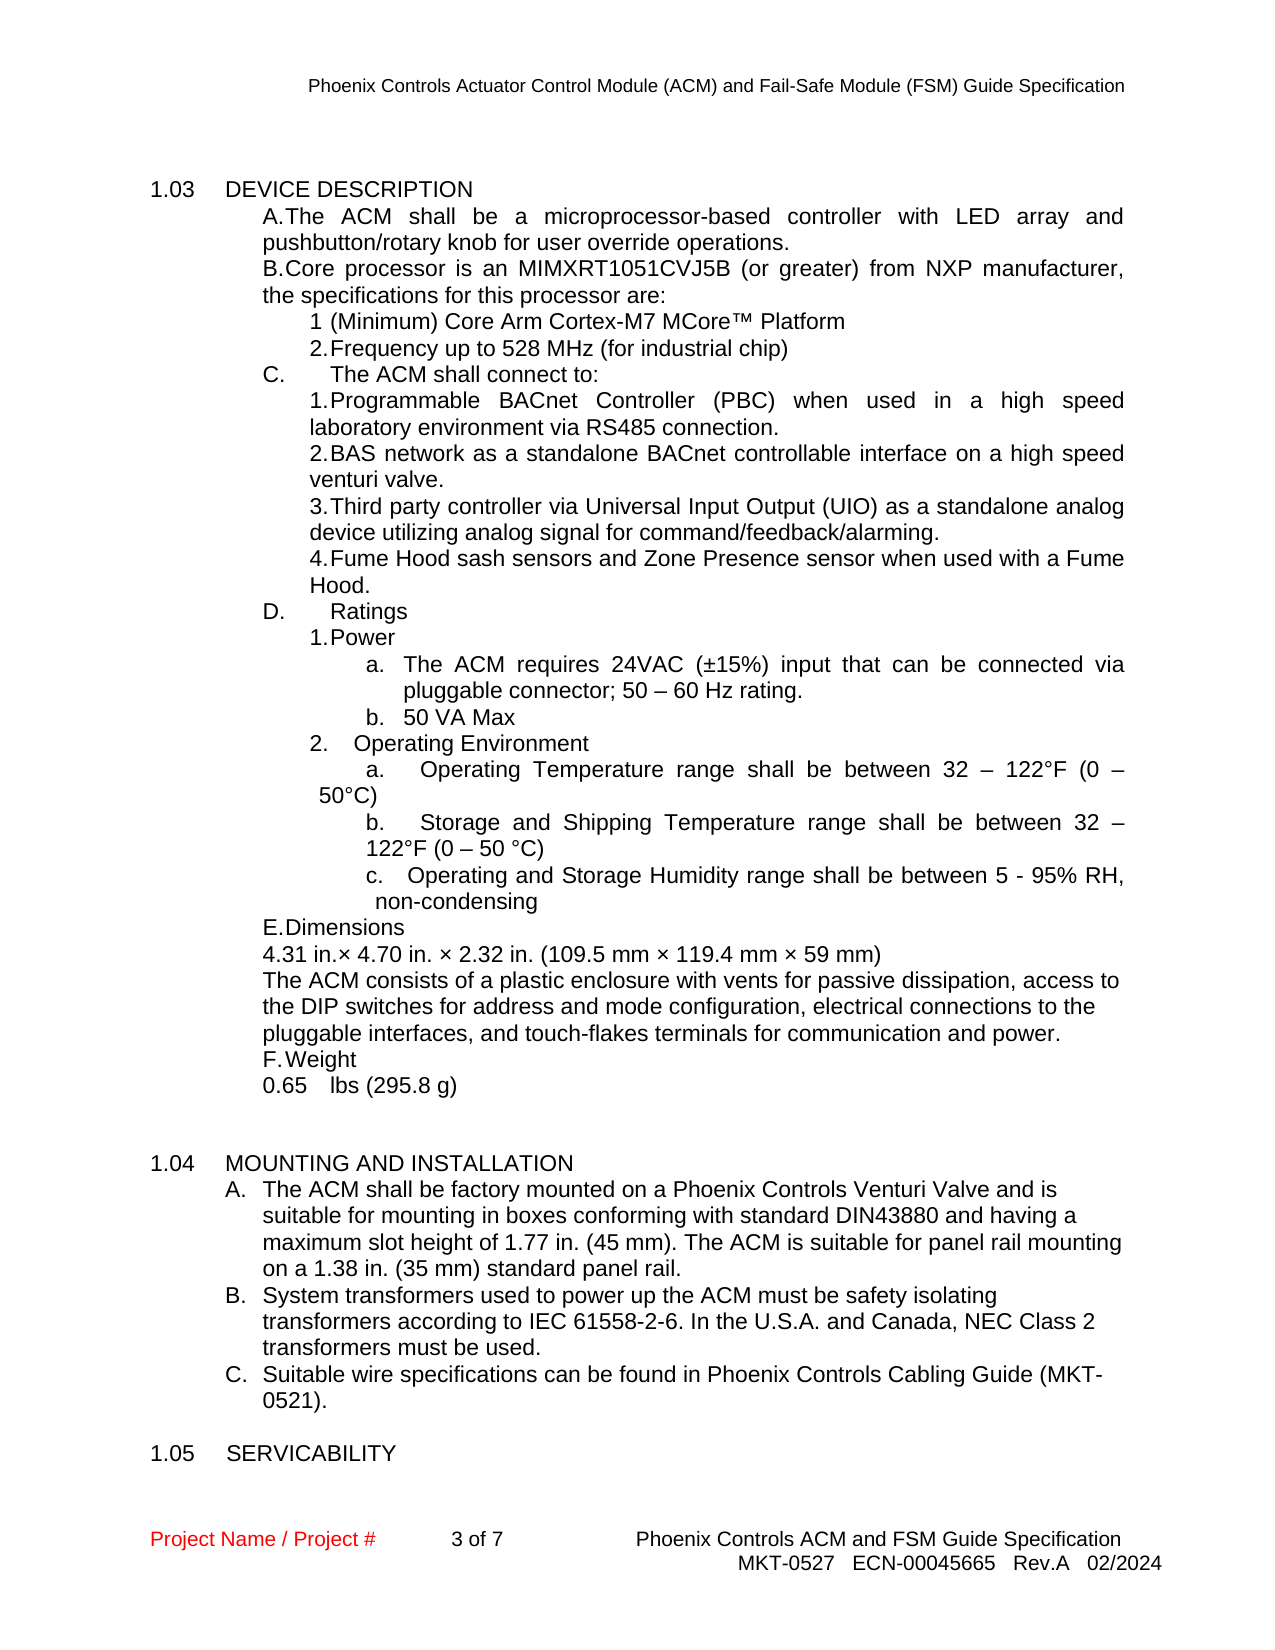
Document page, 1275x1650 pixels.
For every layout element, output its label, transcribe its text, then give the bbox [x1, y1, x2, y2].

text Operating Temperature range shall be between 32 – 122°F (0 – 50°C) [319, 756, 1125, 809]
list 2. BAS network as a standalone BACnet controllable interface on a high speed venturi valve. [309, 440, 1125, 493]
list 1. Programmable BACnet Controller (PBC) when used in a high speed laboratory environment via RS485 connection. [309, 387, 1125, 440]
text The ACM consists of a plastic enclosure with vents for passive dissipation, access to the DIP switches for address and mode configuration, electrical connections to the pluggable interfaces, and touch-flakes terminals for communication and power. [262, 967, 1125, 1046]
list E. Dimensions [262, 914, 1125, 941]
list Operating Environment [309, 730, 1125, 756]
list DEVICE DESCRIPTION [150, 176, 1146, 203]
list The ACM shall be factory mounted on a Phoenix Controls Venturi Valve and is suitable for mounting in boxes conforming with standard DIN43880 and having a maximum slot height of 1.77 in. (45 mm). The ACM is suitable for panel rail mounting on a 1.38 in. (35 mm) standard panel rail. [225, 1176, 1125, 1282]
list lbs (295.8 g) [262, 1072, 1125, 1099]
list D. Ratings [262, 598, 1125, 624]
list The ACM requires 24VAC (±15%) input that can be connected via pluggable connector; 50 – 60 Hz rating. [366, 651, 1125, 703]
list 1. Power [309, 624, 1125, 651]
text Storage and Shipping Temperature range shall be between 32 – 122°F (0 – 50 °C) [366, 809, 1125, 862]
list 1.04 MOUNTING AND INSTALLATION [150, 1150, 1146, 1176]
text System transformers used to power up the ACM must be safety isolating transformers according to IEC 61558-2-6. In the U.S.A. and Canada, NEC Class 2 transformers must be used. [225, 1282, 1125, 1361]
list 3. Third party controller via Universal Input Output (UIO) as a standalone analog device utilizing analog signal for command/feedback/alarming. [309, 493, 1125, 545]
list The ACM shall connect to: [262, 361, 1125, 387]
list 1 (Minimum) Core Arm Cortex-M7 MCore™ Platform [309, 308, 1125, 334]
list B. Core processor is an MIMXRT1051CVJ5B (or greater) from NXP manufacturer, the specifications for this processor are: [262, 255, 1125, 308]
text 4.31 in.× 4.70 in. × 2.32 in. (109.5 mm × 119.4 mm × 59 mm) [262, 941, 1125, 967]
list A. The ACM shall be a microprocessor-based controller with LED array and pushbutton/rotary knob for user override operations. [262, 203, 1125, 255]
text Suitable wire specifications can be found in Phoenix Controls Cabling Guide (MKT-0521). [225, 1361, 1125, 1413]
list 2. Frequency up to 528 MHz (for industrial chip) [309, 334, 1125, 361]
list 4. Fume Hood sash sensors and Zone Presence sensor when used with a Fume Hood. [309, 545, 1125, 598]
list SERVICABILITY [150, 1440, 1125, 1466]
list c. Operating and Storage Humidity range shall be between 5 - 95% RH, non-condensing [366, 862, 1125, 914]
list 50 VA Max [366, 703, 1125, 730]
list F. Weight [262, 1046, 1125, 1072]
